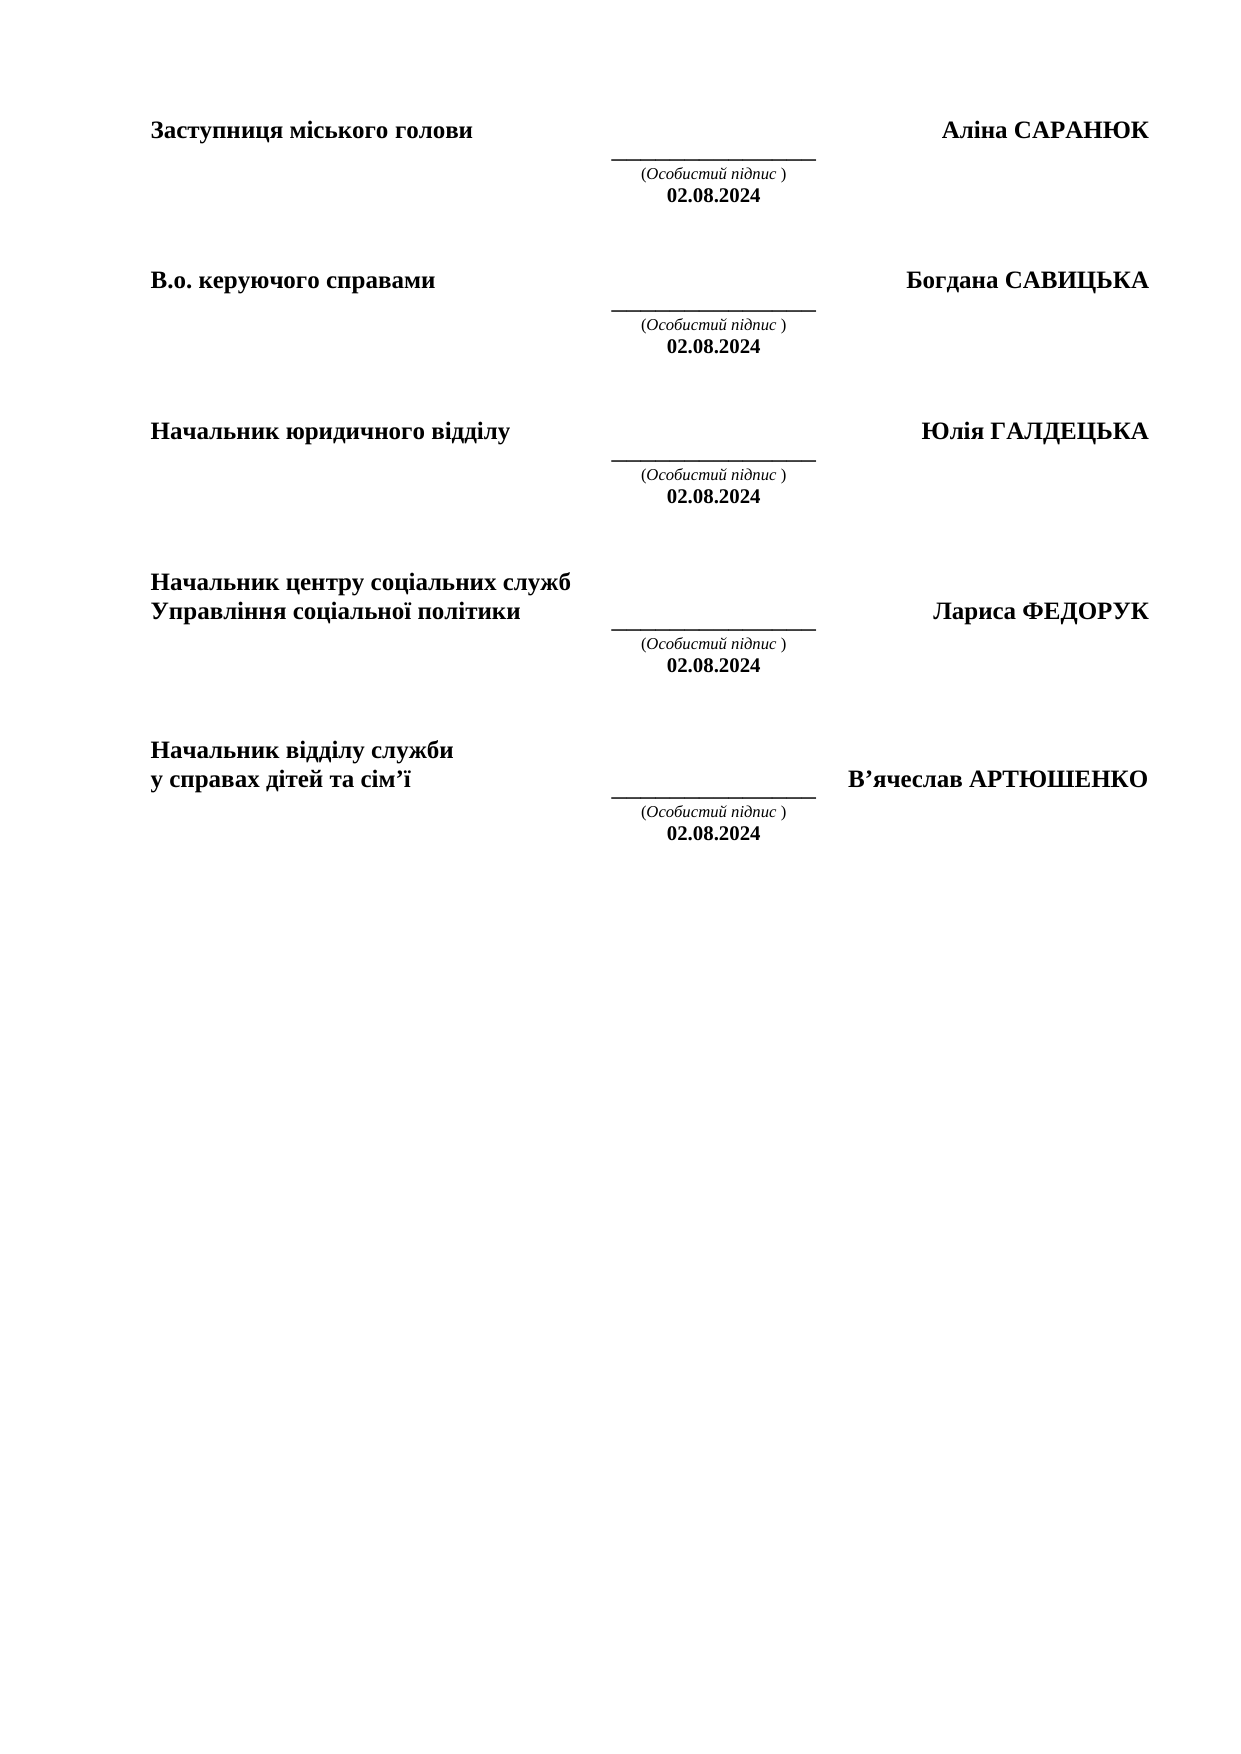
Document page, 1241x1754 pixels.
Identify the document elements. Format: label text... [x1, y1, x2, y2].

table_cell ______________ (Особистий підпис ) 02.08.2024 [596, 567, 831, 735]
table_cell ______________ (Особистий підпис ) 02.08.2024 [596, 266, 831, 416]
table_cell ______________ (Особистий підпис ) 02.08.2024 [596, 416, 831, 567]
table_header Заступниця міського голови [139, 115, 596, 266]
table_cell Лариса ФЕДОРУК [831, 567, 1160, 735]
table_header ______________ (Особистий підпис ) 02.08.2024 [596, 115, 831, 266]
table_cell Начальник відділу служби у справах дітей та сім’ї [139, 735, 596, 903]
table_cell В’ячеслав АРТЮШЕНКО [831, 735, 1159, 903]
table_cell Начальник юридичного відділу [139, 416, 596, 567]
table_cell Начальник центру соціальних служб Управління соціальної політики [139, 567, 596, 735]
table_header Аліна САРАНЮК [831, 115, 1160, 266]
table_cell Богдана САВИЦЬКА [831, 266, 1160, 416]
table_cell В.о. керуючого справами [139, 266, 596, 416]
table_cell Юлія ГАЛДЕЦЬКА [831, 416, 1160, 567]
table_cell ______________ (Особистий підпис ) 02.08.2024 [596, 735, 831, 903]
